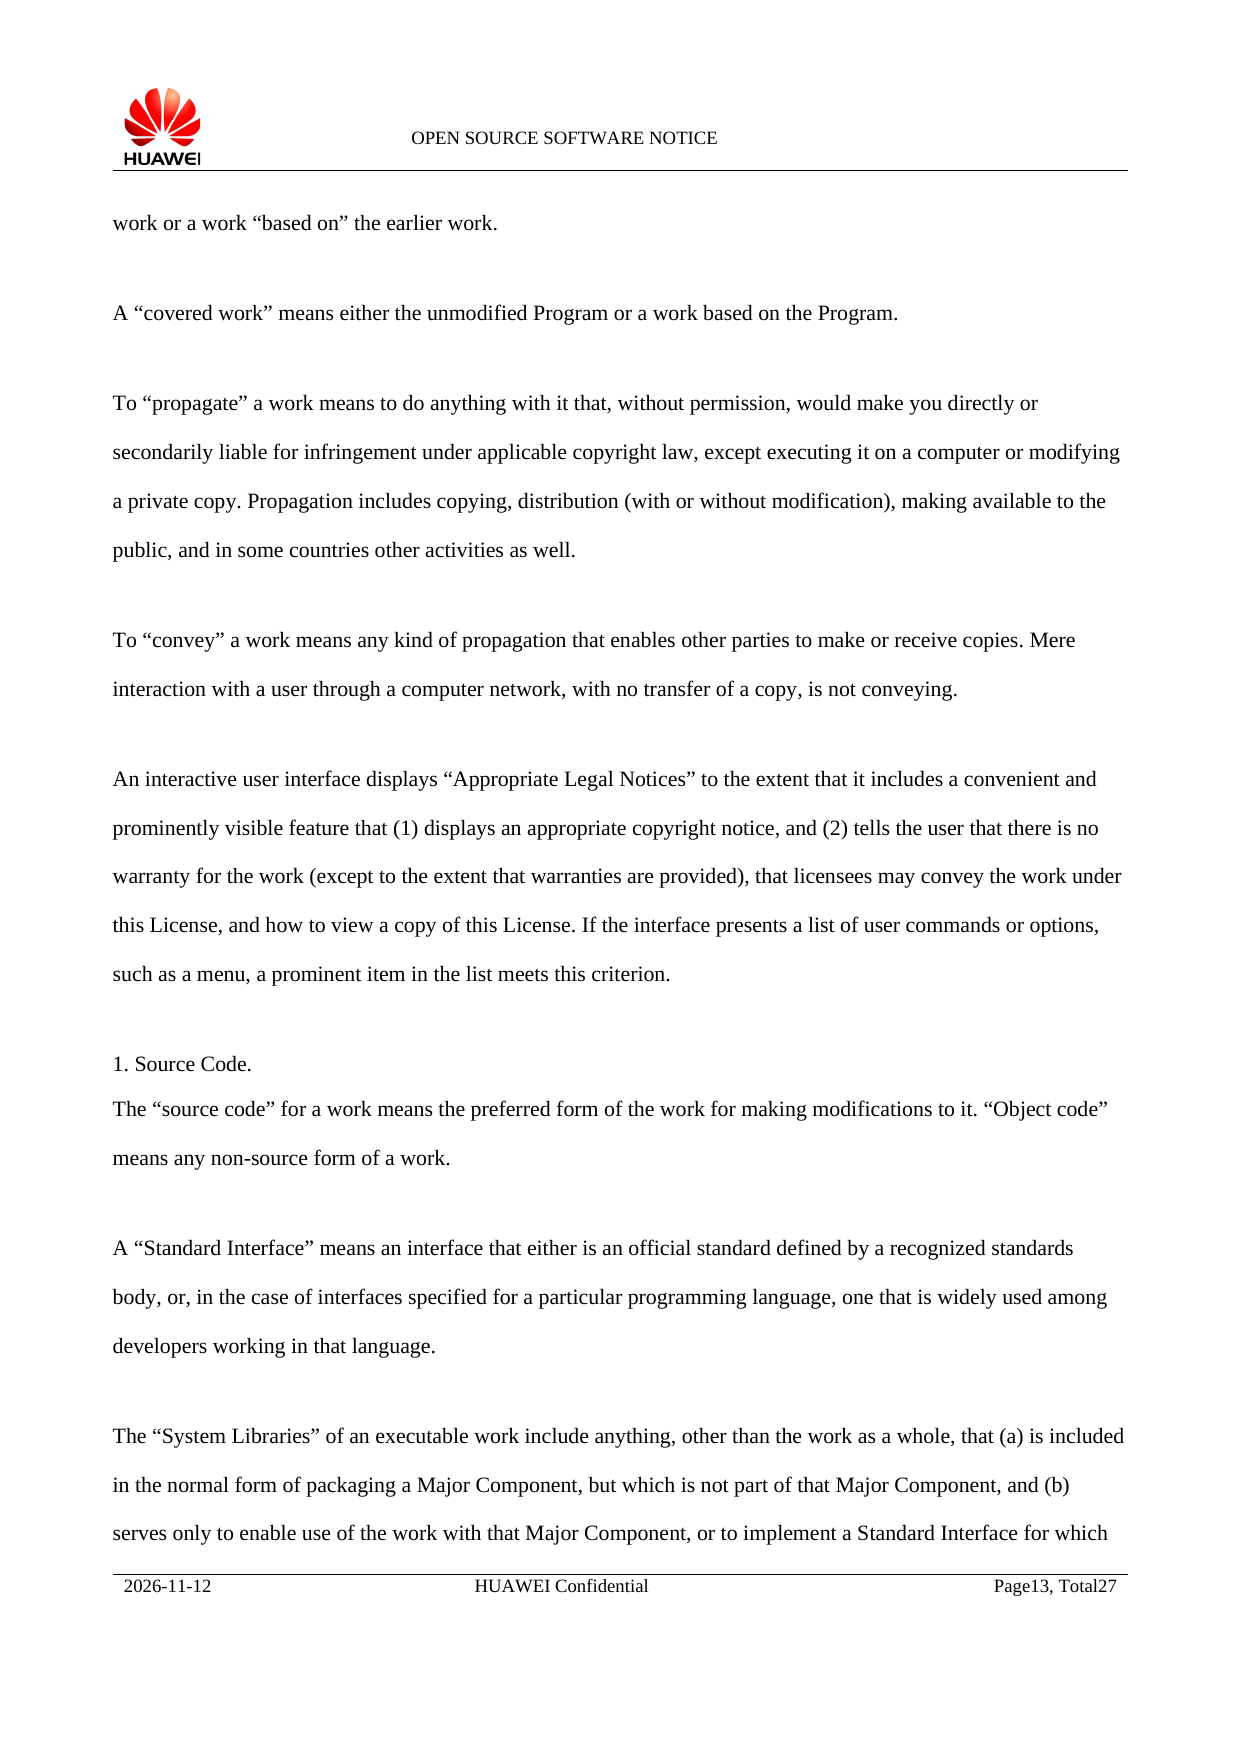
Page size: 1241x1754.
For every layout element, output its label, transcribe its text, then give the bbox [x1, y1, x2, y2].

text A “Standard Interface” means an interface that either is an official standard defined by a recognized standards body, or, in the case of interfaces specified for a particular programming language, one that is widely used among developers working in that language. [112, 1231, 1128, 1361]
text To “convey” a work means any kind of propagation that enables other parties to make or receive copies. Mere interaction with a user through a computer network, with no transfer of a copy, is not conveying. [112, 623, 1128, 704]
picture [124, 88, 201, 165]
text A “covered work” means either the unmodified Program or a work based on the Program. [112, 297, 1128, 329]
text 1. Source Code. [112, 1047, 1128, 1080]
text The “source code” for a work means the preferred form of the work for making modifications to it. “Object code” means any non-source form of a work. [112, 1092, 1128, 1174]
text To “propagate” a work means to do anything with it that, without permission, would make you directly or secondarily liable for infringement under applicable copyright law, except executing it on a computer or modifying a private copy. Propagation includes copying, distribution (with or without modification), making available to the public, and in some countries other activities as well. [112, 387, 1128, 566]
text An interactive user interface displays “Appropriate Legal Notices” to the extent that it includes a convenient and prominently visible feature that (1) displays an appropriate copyright notice, and (2) tells the user that there is no warranty for the work (except to the extent that warranties are provided), that licensees may convey the work under this License, and how to view a copy of this License. If the interface presents a list of user commands or options, such as a menu, a prominent item in the list meets this criterion. [112, 762, 1128, 990]
